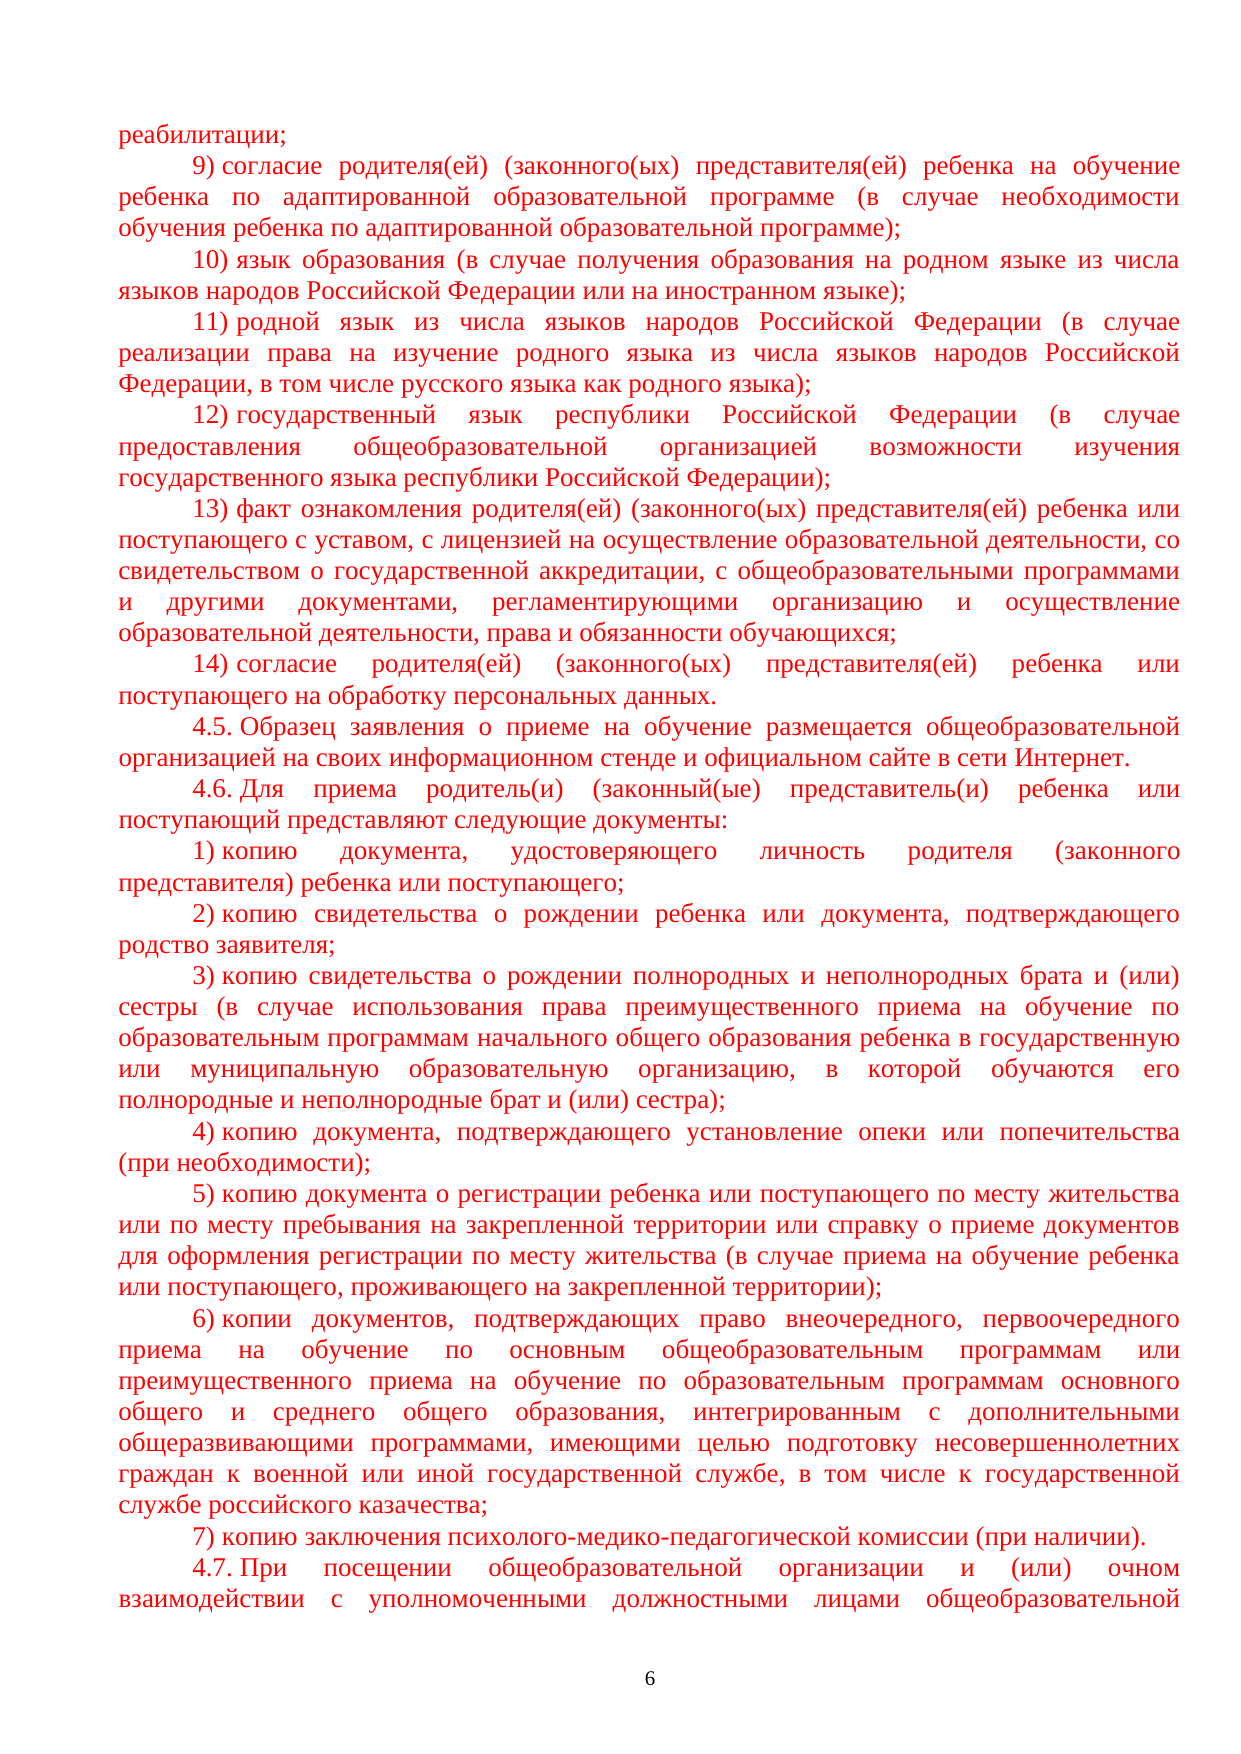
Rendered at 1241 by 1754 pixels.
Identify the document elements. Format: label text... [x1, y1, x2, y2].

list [118, 118, 1181, 149]
list согласие родителя(ей) (законного(ых) представителя(ей) ребенка на обучение ребенка по адаптированной образовательной программе (в случае необходимости обучения ребенка по адаптированной образовательной программе); [118, 149, 1181, 243]
list копию документа, подтверждающего установление опеки или попечительства (при необходимости); [118, 1115, 1181, 1177]
list копию документа о регистрации ребенка или поступающего по месту жительства или по месту пребывания на закрепленной территории или справку о приеме документов для оформления регистрации по месту жительства (в случае приема на обучение ребенка или поступающего, проживающего на закрепленной территории); [118, 1177, 1181, 1302]
list родной язык из числа языков народов Российской Федерации (в случае реализации права на изучение родного языка из числа языков народов Российской Федерации, в том числе русского языка как родного языка); [118, 305, 1181, 398]
list согласие родителя(ей) (законного(ых) представителя(ей) ребенка или поступающего на обработку персональных данных. [118, 648, 1181, 710]
list Для приема родитель(и) (законный(ые) представитель(и) ребенка или поступающий представляют следующие документы: [118, 772, 1181, 834]
list язык образования (в случае получения образования на родном языке из числа языков народов Российской Федерации или на иностранном языке); [118, 243, 1181, 305]
list копию свидетельства о рождении полнородных и неполнородных брата и (или) сестры (в случае использования права преимущественного приема на обучение по образовательным программам начального общего образования ребенка в государственную или муниципальную образовательную организацию, в которой обучаются его полнородные и неполнородные брат и (или) сестра); [118, 959, 1181, 1115]
list копию документа, удостоверяющего личность родителя (законного представителя) ребенка или поступающего; [118, 834, 1181, 897]
list копии документов, подтверждающих право внеочередного, первоочередного приема на обучение по основным общеобразовательным программам или преимущественного приема на обучение по образовательным программам основного общего и среднего общего образования, интегрированным с дополнительными общеразвивающими программами, имеющими целью подготовку несовершеннолетних граждан к военной или иной государственной службе, в том числе к государственной службе российского казачества; [118, 1302, 1181, 1520]
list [118, 1551, 1181, 1613]
list копию заключения психолого-медико-педагогической комиссии (при наличии). [118, 1520, 1181, 1551]
list копию свидетельства о рождении ребенка или документа, подтверждающего родство заявителя; [118, 897, 1181, 959]
list Образец заявления о приеме на обучение размещается общеобразовательной организацией на своих информационном стенде и официальном сайте в сети Интернет. [118, 710, 1181, 772]
list факт ознакомления родителя(ей) (законного(ых) представителя(ей) ребенка или поступающего с уставом, с лицензией на осуществление образовательной деятельности, со свидетельством о государственной аккредитации, с общеобразовательными программами и другими документами, регламентирующими организацию и осуществление образовательной деятельности, права и обязанности обучающихся; [118, 492, 1181, 648]
list государственный язык республики Российской Федерации (в случае предоставления общеобразовательной организацией возможности изучения государственного языка республики Российской Федерации); [118, 398, 1181, 492]
